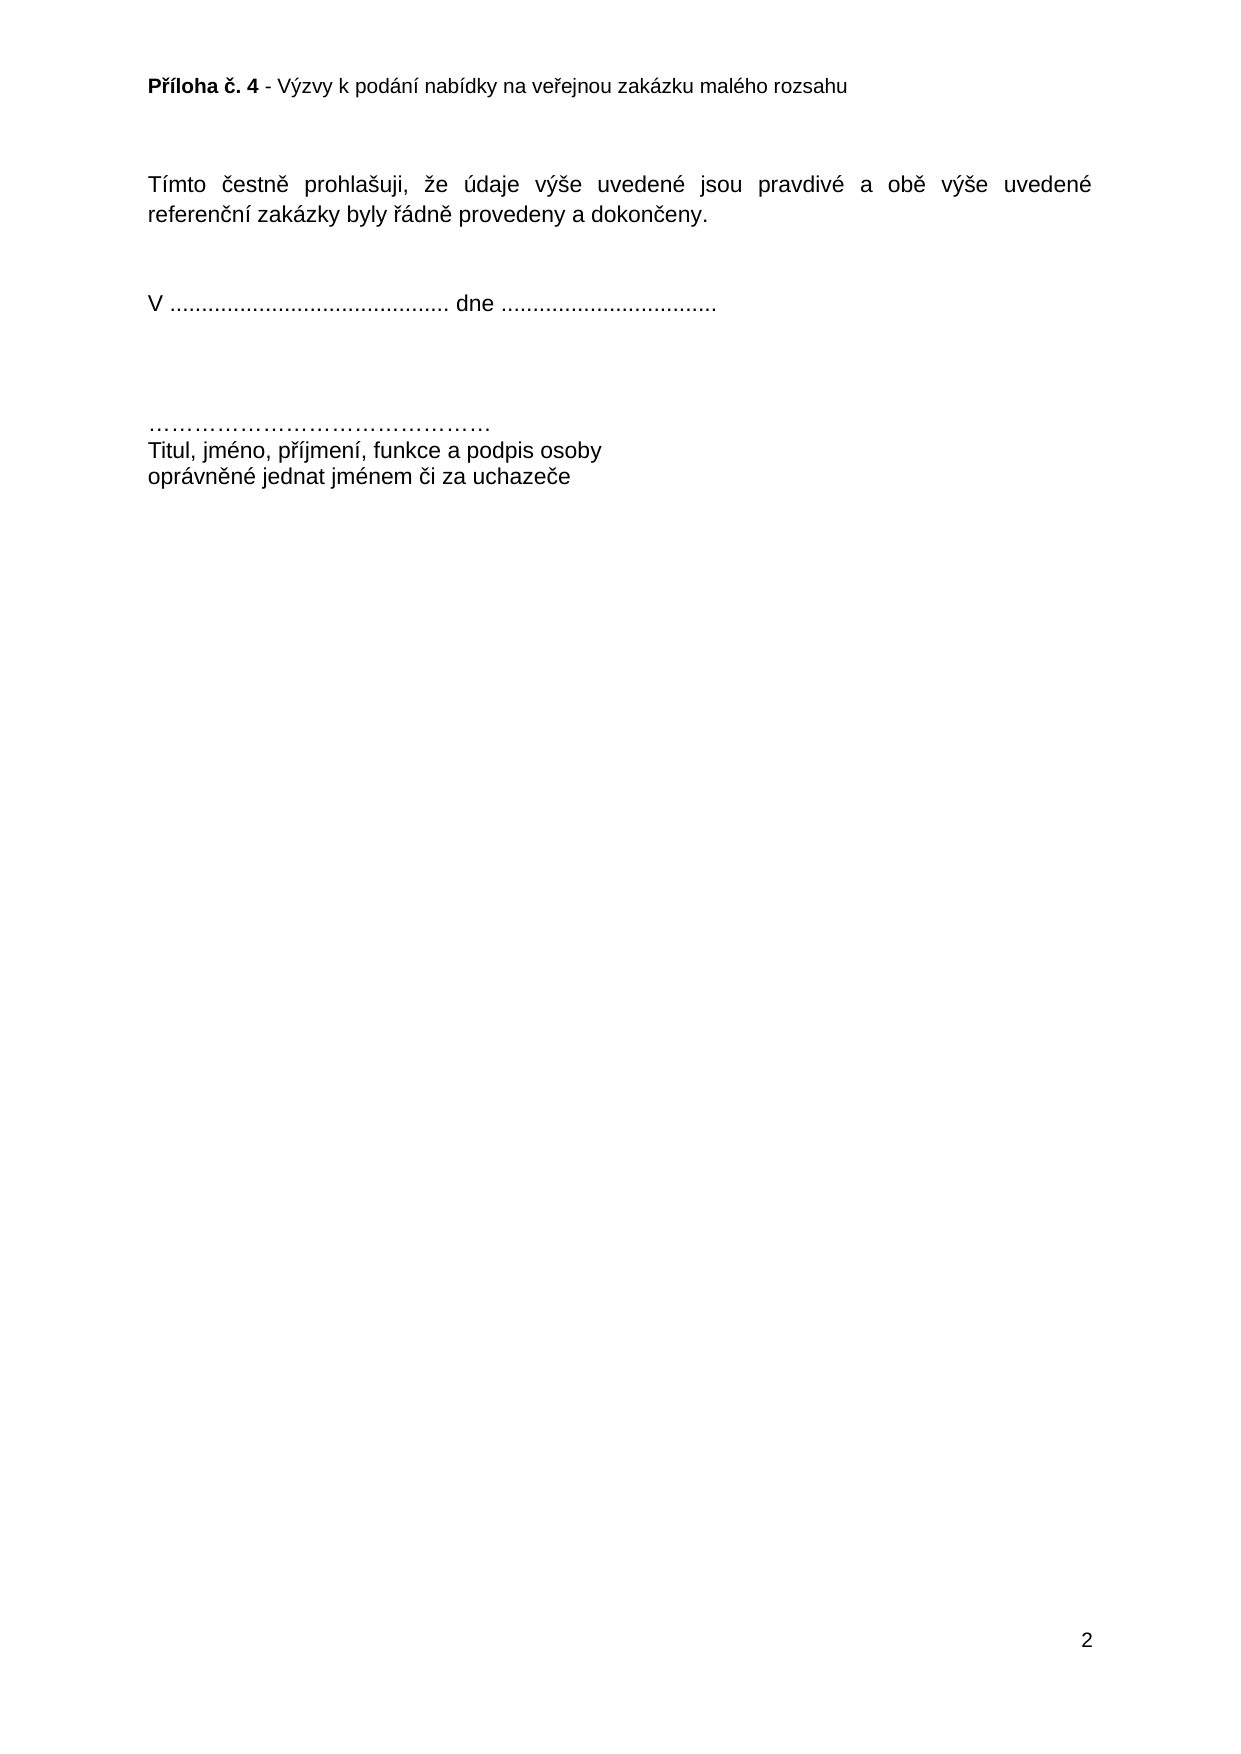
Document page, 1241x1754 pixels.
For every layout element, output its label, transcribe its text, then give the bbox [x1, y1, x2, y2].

text ……………………………………… [148, 410, 1093, 437]
text V ............................................ dne .................................. [148, 289, 1093, 316]
text oprávněné jednat jménem či za uchazeče [148, 463, 1093, 489]
text Tímto čestně prohlašuji, že údaje výše uvedené jsou pravdivé a obě výše uvedené referenční zakázky byly řádně provedeny a dokončeny. [148, 171, 1093, 227]
text Titul, jméno, příjmení, funkce a podpis osoby [148, 437, 1093, 463]
